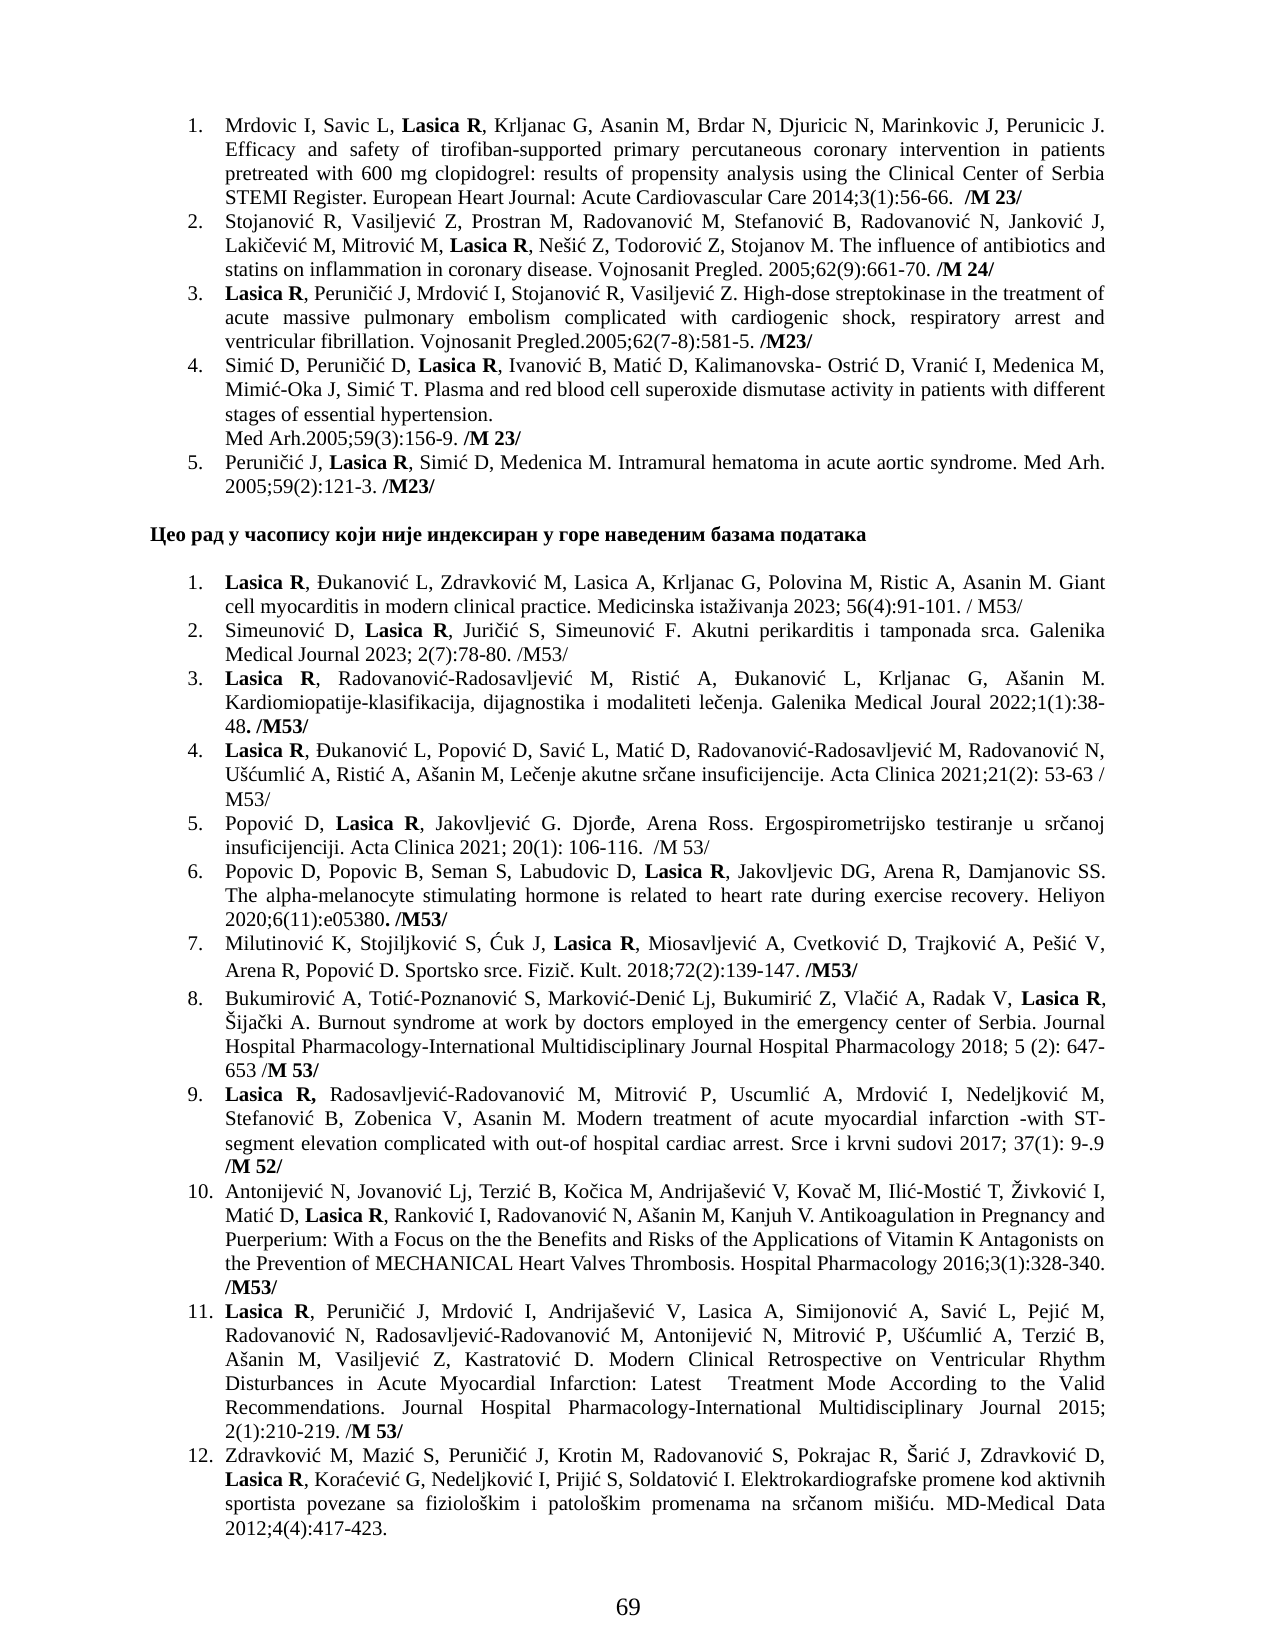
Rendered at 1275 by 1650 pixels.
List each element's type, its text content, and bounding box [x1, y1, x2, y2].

list Lasica R, Radovanović-Radosavljević M, Ristić A, Đukanović L, Krljanac G, Ašanin M. Kardiomiopatije-klasifikacija, dijagnostika i modaliteti lečenja. Galenika Medical Joural 2022;1(1):38-48. /M53/ [187, 666, 1106, 738]
list Antonijević N, Jovanović Lj, Terzić B, Kočica M, Andrijašević V, Kovač M, Ilić-Mostić T, Živković I, Matić D, Lasica R, Ranković I, Radovanović N, Ašanin M, Kanjuh V. Antikoagulation in Pregnancy and Puerperium: With a Focus on the the Benefits and Risks of the Applications of Vitamin K Antagonists on the Prevention of MECHANICAL Heart Valves Thrombosis. Hospital Pharmacology 2016;3(1):328-340. /M53/ [187, 1178, 1106, 1299]
list Lasica R, Đukanović L, Zdravković M, Lasica A, Krljanac G, Polovina M, Ristic A, Asanin M. Giant cell myocarditis in modern clinical practice. Medicinska istaživanja 2023; 56(4):91-101. / M53/ [187, 570, 1106, 618]
list Popović D, Lasica R, Jakovljević G. Djorđe, Arena Ross. Ergospirometrijsko testiranje u srčanoj insuficijenciji. Acta Clinica 2021; 20(1): 106-116. /M 53/ [187, 811, 1106, 859]
list Lasica R, Đukanović L, Popović D, Savić L, Matić D, Radovanović-Radosavljević M, Radovanović N, Ušćumlić A, Ristić A, Ašanin M, Lečenje akutne srčane insuficijencije. Acta Clinica 2021;21(2): 53-63 / M53/ [187, 738, 1106, 811]
list Simeunović D, Lasica R, Juričić S, Simeunović F. Akutni perikarditis i tamponada srca. Galenika Medical Journal 2023; 2(7):78-80. /M53/ [187, 618, 1106, 666]
list Stojanović R, Vasiljević Z, Prostran M, Radovanović M, Stefanović B, Radovanović N, Janković J, Lakičević M, Mitrović M, Lasica R, Nešić Z, Todorović Z, Stojanov M. The influence of antibiotics and statins on inflammation in coronary disease. Vojnosanit Pregled. 2005;62(9):661-70. /M 24/ [187, 209, 1106, 281]
list Zdravković M, Mazić S, Peruničić J, Krotin M, Radovanović S, Pokrajac R, Šarić J, Zdravković D, Lasica R, Koraćević G, Nedeljković I, Prijić S, Soldatović I. Elektrokardiografske promene kod aktivnih sportista povezane sa fiziološkim i patološkim promenama na srčanom mišiću. MD-Medical Data 2012;4(4):417-423. [187, 1443, 1106, 1539]
list Peruničić J, Lasica R, Simić D, Medenica M. Intramural hematoma in acute aortic syndrome. Med Arh. 2005;59(2):121-3. /M23/ [187, 449, 1106, 498]
list Lasica R, Peruničić J, Mrdović I, Andrijašević V, Lasica A, Simijonović A, Savić L, Pejić M, Radovanović N, Radosavljević-Radovanović M, Antonijević N, Mitrović P, Ušćumlić A, Terzić B, Ašanin M, Vasiljević Z, Kastratović D. Modern Clinical Retrospective on Ventricular Rhythm Disturbances in Acute Myocardial Infarction: Latest Treatment Mode According to the Valid Recommendations. Journal Hospital Pharmacology-International Multidisciplinary Journal 2015; 2(1):210-219. /M 53/ [187, 1299, 1106, 1443]
list Lasica R, Peruničić J, Mrdović I, Stojanović R, Vasiljević Z. High-dose streptokinase in the treatment of acute massive pulmonary embolism complicated with cardiogenic shock, respiratory arrest and ventricular fibrillation. Vojnosanit Pregled.2005;62(7-8):581-5. /M23/ [187, 281, 1106, 353]
list Bukumirović A, Totić-Poznanović S, Marković-Denić Lj, Bukumirić Z, Vlačić A, Radak V, Lasica R, Šijački A. Burnout syndrome at work by doctors employed in the emergency center of Serbia. Journal Hospital Pharmacology-International Multidisciplinary Journal Hospital Pharmacology 2018; 5 (2): 647-653 /M 53/ [187, 986, 1106, 1082]
list Simić D, Peruničić D, Lasica R, Ivanović B, Matić D, Kalimanovska- Ostrić D, Vranić I, Medenica M, Mimić-Oka J, Simić T. Plasma and red blood cell superoxide dismutase activity in patients with different stages of essential hypertension. [187, 353, 1106, 426]
list Lasica R, Radosavljević-Radovanović M, Mitrović P, Uscumlić A, Mrdović I, Nedeljković M, Stefanović B, Zobenica V, Asanin M. Modern treatment of acute myocardial infarction -with ST-segment elevation complicated with out-of hospital cardiac arrest. Srce i krvni sudovi 2017; 37(1): 9-.9 /M 52/ [187, 1082, 1106, 1178]
list Popovic D, Popovic B, Seman S, Labudovic D, Lasica R, Jakovljevic DG, Arena R, Damjanovic SS. The alpha-melanocyte stimulating hormone is related to heart rate during exercise recovery. Heliyon 2020;6(11):e05380. /M53/ [187, 859, 1106, 931]
list Mrdovic I, Savic L, Lasica R, Krljanac G, Asanin M, Brdar N, Djuricic N, Marinkovic J, Perunicic J. Efficacy and safety of tirofiban-supported primary percutaneous coronary intervention in patients pretreated with 600 mg clopidogrel: results of propensity analysis using the Clinical Center of Serbia STEMI Register. European Heart Journal: Acute Cardiovascular Care 2014;3(1):56-66. /M 23/ [187, 113, 1106, 209]
text Med Arh.2005;59(3):156-9. /M 23/ [225, 426, 1106, 449]
list Milutinović K, Stojiljković S, Ćuk J, Lasica R, Miosavljević A, Cvetković D, Trajković A, Pešić V, Arena R, Popović D. Sportsko srce. Fizič. Kult. 2018;72(2):139-147. /M53/ [187, 931, 1106, 982]
text Цео рад у часопису који није индексиран у горе наведеним базама података [150, 522, 1106, 546]
